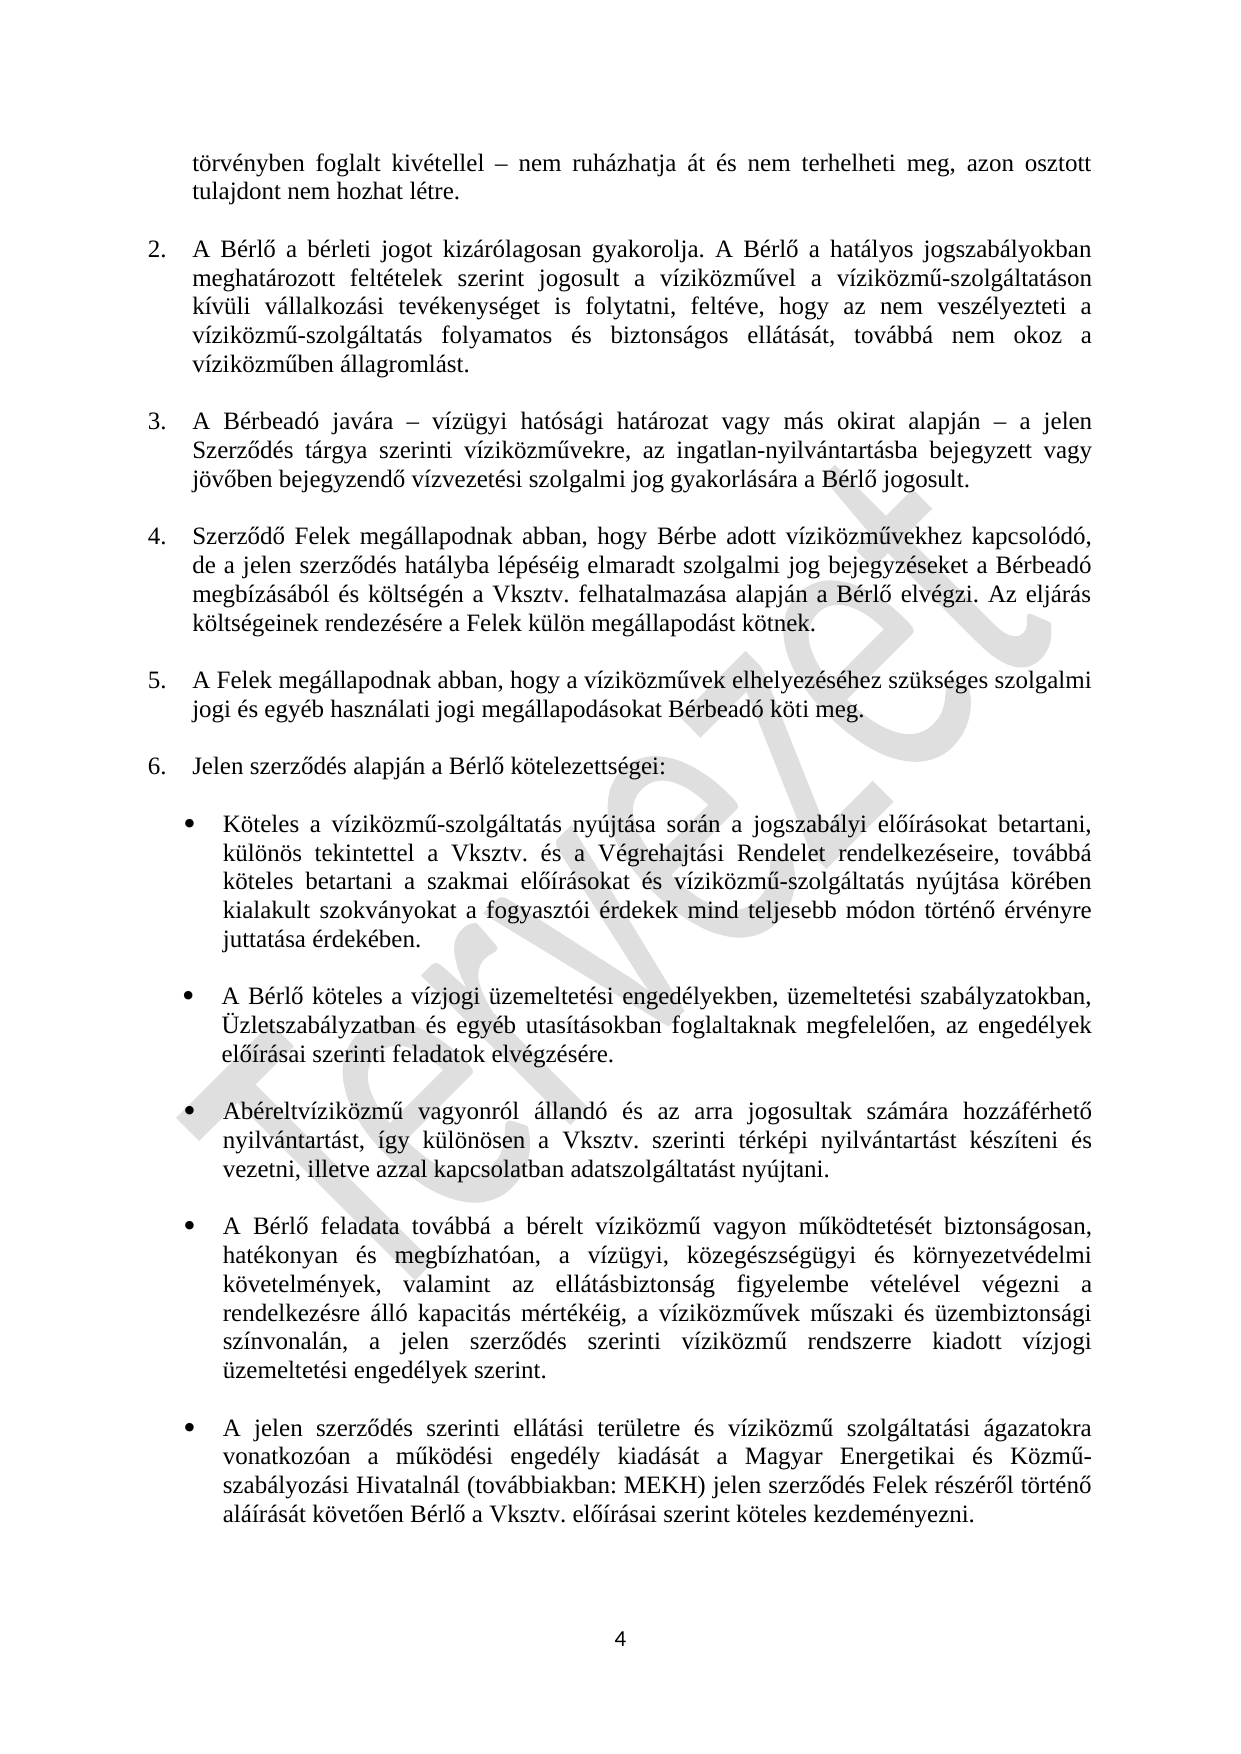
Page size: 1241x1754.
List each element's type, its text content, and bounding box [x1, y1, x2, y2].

list Jelen szerződés alapján a Bérlő kötelezettségei: [148, 751, 1093, 780]
list Szerződő Felek megállapodnak abban, hogy Bérbe adott víziközművekhez kapcsolódó, de a jelen szerződés hatályba lépéséig elmaradt szolgalmi jog bejegyzéseket a Bérbeadó megbízásából és költségén a Vksztv. felhatalmazása alapján a Bérlő elvégzi. Az eljárás költségeinek rendezésére a Felek külön megállapodást kötnek. [148, 521, 1093, 636]
list A jelen szerződés szerinti ellátási területre és víziközmű szolgáltatási ágazatokra vonatkozóan a működési engedély kiadását a Magyar Energetikai és Közmű-szabályozási Hivatalnál (továbbiakban: MEKH) jelen szerződés Felek részéről történő aláírását követően Bérlő a Vksztv. előírásai szerint köteles kezdeményezni. [185, 1413, 1093, 1528]
list Abéreltvíziközmű vagyonról állandó és az arra jogosultak számára hozzáférhető nyilvántartást, így különösen a Vksztv. szerinti térképi nyilvántartást készíteni és vezetni, illetve azzal kapcsolatban adatszolgáltatást nyújtani. [185, 1096, 1093, 1183]
list A Felek megállapodnak abban, hogy a víziközművek elhelyezéséhez szükséges szolgalmi jogi és egyéb használati jogi megállapodásokat Bérbeadó köti meg. [148, 665, 1093, 723]
list Köteles a víziközmű-szolgáltatás nyújtása során a jogszabályi előírásokat betartani, különös tekintettel a Vksztv. és a Végrehajtási Rendelet rendelkezéseire, továbbá köteles betartani a szakmai előírásokat és víziközmű-szolgáltatás nyújtása körében kialakult szokványokat a fogyasztói érdekek mind teljesebb módon történő érvényre juttatása érdekében. [185, 809, 1093, 953]
list A Bérlő köteles a vízjogi üzemeltetési engedélyekben, üzemeltetési szabályzatokban, Üzletszabályzatban és egyéb utasításokban foglaltaknak megfelelően, az engedélyek előírásai szerinti feladatok elvégzésére. [184, 981, 1093, 1068]
list A Bérbeadó javára – vízügyi hatósági határozat vagy más okirat alapján – a jelen Szerződés tárgya szerinti víziközművekre, az ingatlan-nyilvántartásba bejegyzett vagy jövőben bejegyzendő vízvezetési szolgalmi jog gyakorlására a Bérlő jogosult. [148, 406, 1093, 493]
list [148, 148, 1093, 205]
list A Bérlő a bérleti jogot kizárólagosan gyakorolja. A Bérlő a hatályos jogszabályokban meghatározott feltételek szerint jogosult a víziközművel a víziközmű-szolgáltatáson kívüli vállalkozási tevékenységet is folytatni, feltéve, hogy az nem veszélyezteti a víziközmű-szolgáltatás folyamatos és biztonságos ellátását, továbbá nem okoz a víziközműben állagromlást. [148, 234, 1093, 378]
list A Bérlő feladata továbbá a bérelt víziközmű vagyon működtetését biztonságosan, hatékonyan és megbízhatóan, a vízügyi, közegészségügyi és környezetvédelmi követelmények, valamint az ellátásbiztonság figyelembe vételével végezni a rendelkezésre álló kapacitás mértékéig, a víziközművek műszaki és üzembiztonsági színvonalán, a jelen szerződés szerinti víziközmű rendszerre kiadott vízjogi üzemeltetési engedélyek szerint. [185, 1211, 1093, 1384]
